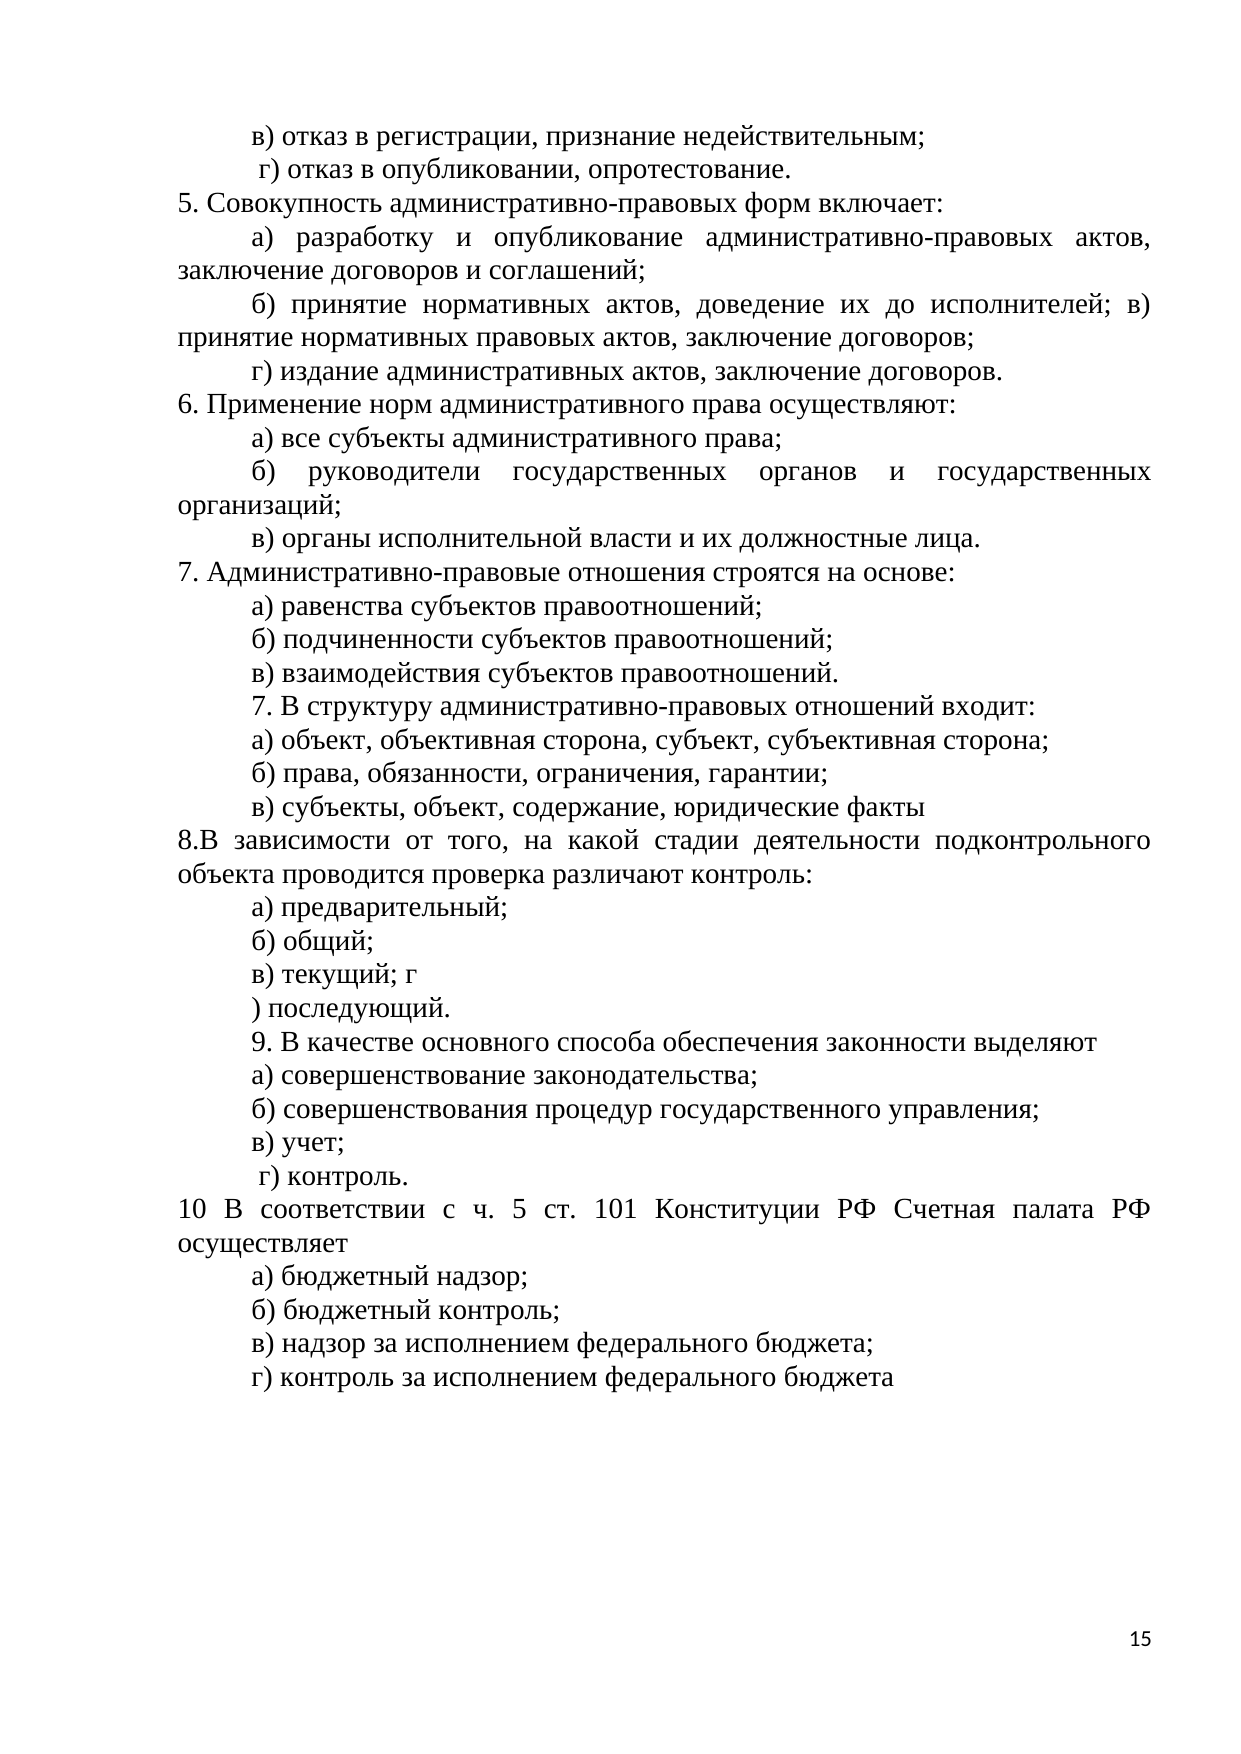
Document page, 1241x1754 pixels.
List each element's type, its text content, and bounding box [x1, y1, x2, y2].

text а) объект, объективная сторона, субъект, субъективная сторона; [177, 722, 1152, 755]
text а) все субъекты административного права; [177, 420, 1152, 453]
text г) отказ в опубликовании, опротестование. [177, 152, 1152, 185]
text а) разработку и опубликование административно-правовых актов, заключение договоров и соглашений; [177, 219, 1152, 286]
text б) совершенствования процедур государственного управления; [177, 1091, 1152, 1124]
text в) взаимодействия субъектов правоотношений. [177, 655, 1152, 688]
text в) органы исполнительной власти и их должностные лица. [177, 521, 1152, 554]
text в) надзор за исполнением федерального бюджета; [177, 1326, 1152, 1359]
text в) текущий; г [177, 957, 1152, 990]
text г) издание административных актов, заключение договоров. [177, 353, 1152, 386]
text 7. В структуру административно-правовых отношений входит: [177, 688, 1152, 722]
text г) контроль за исполнением федерального бюджета [177, 1359, 1152, 1393]
text ) последующий. [177, 990, 1152, 1024]
text б) права, обязанности, ограничения, гарантии; [177, 755, 1152, 789]
text б) принятие нормативных актов, доведение их до исполнителей; в) принятие нормативных правовых актов, заключение договоров; [177, 286, 1152, 353]
text б) общий; [177, 923, 1152, 957]
text 9. В качестве основного способа обеспечения законности выделяют [177, 1024, 1152, 1057]
text б) руководители государственных органов и государственных организаций; [177, 453, 1152, 521]
text 5. Совокупность административно-правовых форм включает: [177, 185, 1152, 219]
text в) отказ в регистрации, признание недействительным; [177, 118, 1152, 152]
text в) субъекты, объект, содержание, юридические факты [177, 789, 1152, 822]
text а) предварительный; [177, 889, 1152, 923]
text а) бюджетный надзор; [177, 1258, 1152, 1292]
text б) подчиненности субъектов правоотношений; [177, 621, 1152, 655]
text в) учет; [177, 1124, 1152, 1158]
text 8.В зависимости от того, на какой стадии деятельности подконтрольного объекта проводится проверка различают контроль: [177, 822, 1152, 889]
text б) бюджетный контроль; [177, 1292, 1152, 1326]
text а) равенства субъектов правоотношений; [177, 588, 1152, 621]
text г) контроль. [177, 1158, 1152, 1191]
text 6. Применение норм административного права осуществляют: [177, 386, 1152, 420]
text 10 В соответствии с ч. 5 ст. 101 Конституции РФ Счетная палата РФ осуществляет [177, 1191, 1152, 1258]
text 7. Административно-правовые отношения строятся на основе: [177, 554, 1152, 588]
text а) совершенствование законодательства; [177, 1057, 1152, 1091]
